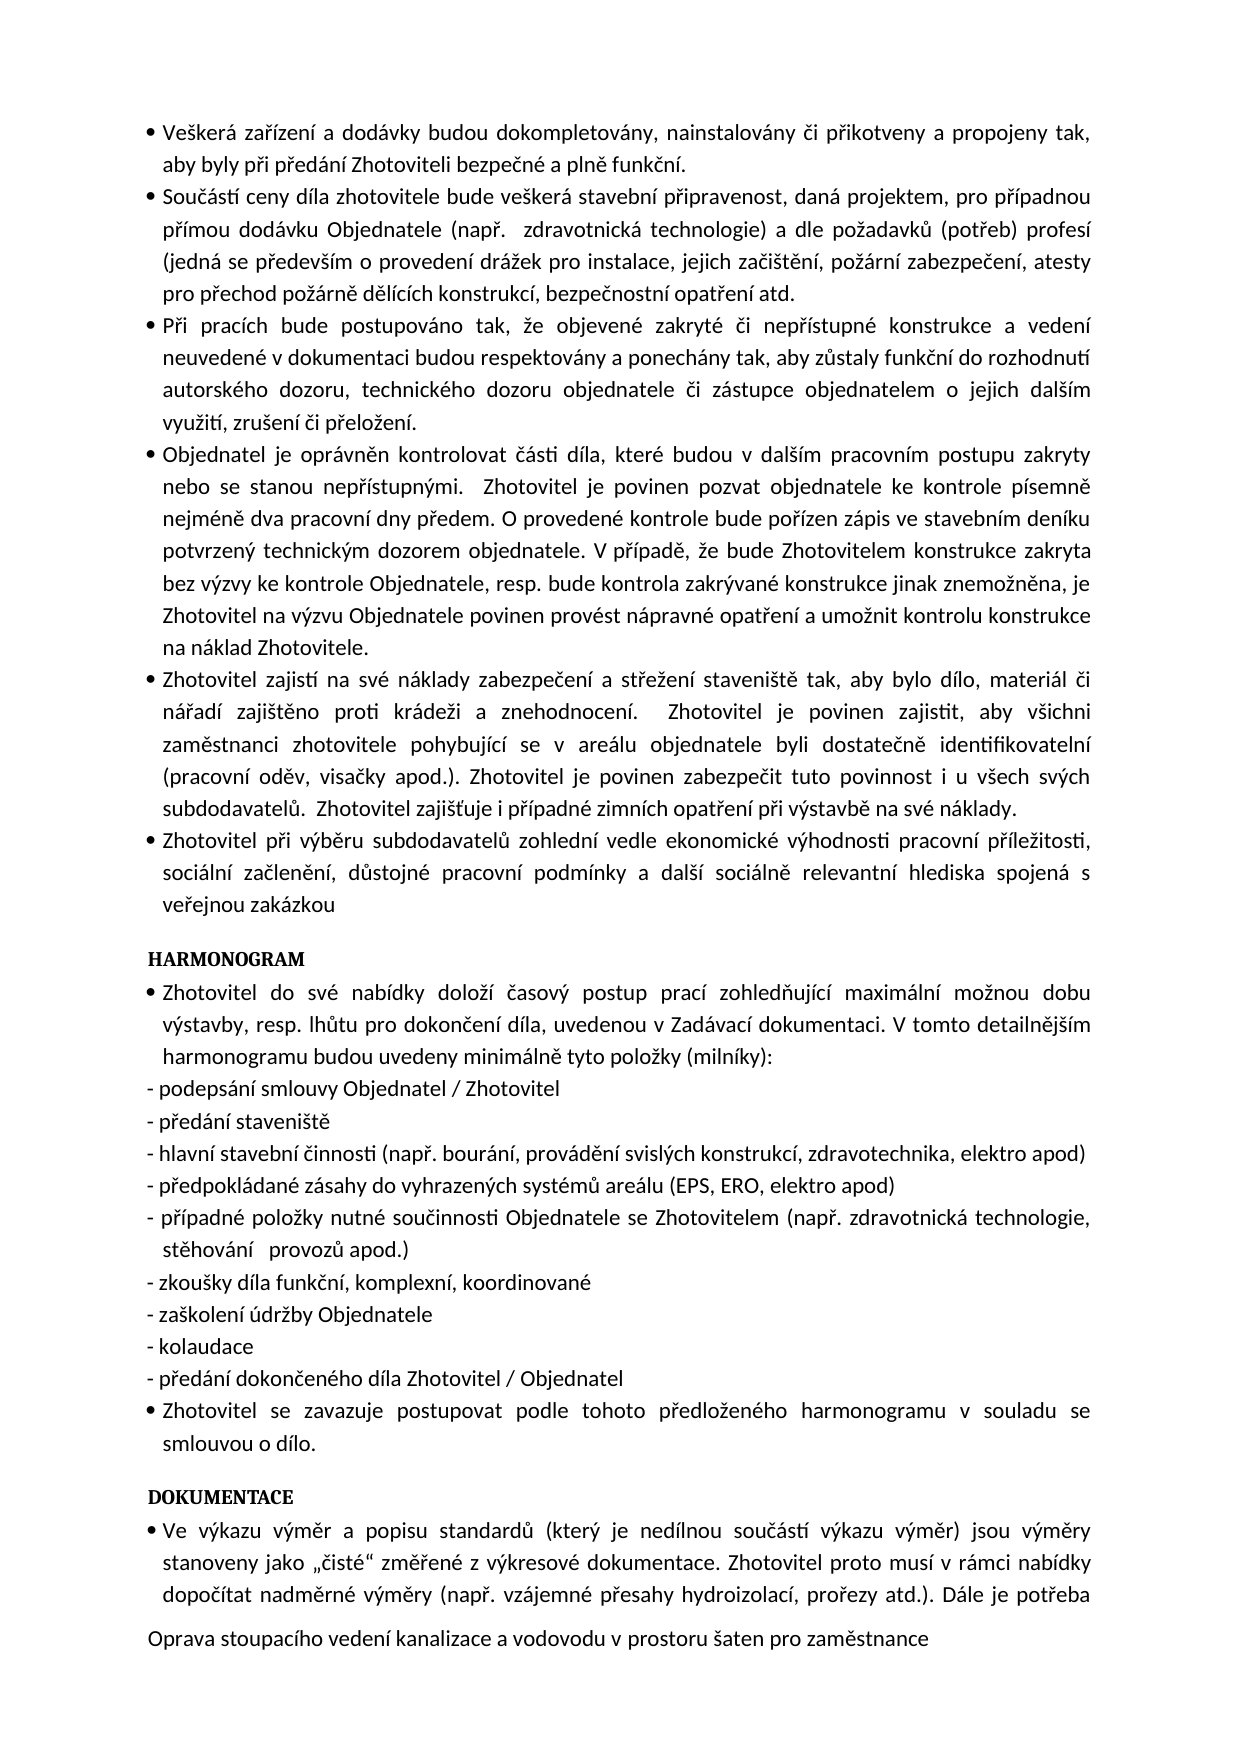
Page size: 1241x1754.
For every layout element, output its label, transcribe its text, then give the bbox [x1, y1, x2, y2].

list Zhotovitel při výběru subdodavatelů zohlední vedle ekonomické výhodnosti pracovní příležitosti, sociální začlenění, důstojné pracovní podmínky a další sociálně relevantní hlediska spojená s veřejnou zakázkou [147, 826, 1092, 919]
list Zhotovitel zajistí na své náklady zabezpečení a střežení staveniště tak, aby bylo dílo, materiál či nářadí zajištěno proti krádeži a znehodnocení. Zhotovitel je povinen zajistit, aby všichni zaměstnanci zhotovitele pohybující se v areálu objednatele byli dostatečně identifikovatelní (pracovní oděv, visačky apod.). Zhotovitel je povinen zabezpečit tuto povinnost i u všech svých subdodavatelů. Zhotovitel zajišťuje i případné zimních opatření při výstavbě na své náklady. [147, 665, 1092, 822]
text - předání dokončeného díla Zhotovitel / Objednatel [147, 1364, 1092, 1392]
subtitle DOKUMENTACE [148, 1486, 1092, 1510]
list Při pracích bude postupováno tak, že objevené zakryté či nepřístupné konstrukce a vedení neuvedené v dokumentaci budou respektovány a ponechány tak, aby zůstaly funkční do rozhodnutí autorského dozoru, technického dozoru objednatele či zástupce objednatelem o jejich dalším využití, zrušení či přeložení. [147, 311, 1092, 436]
list Objednatel je oprávněn kontrolovat části díla, které budou v dalším pracovním postupu zakryty nebo se stanou nepřístupnými. Zhotovitel je povinen pozvat objednatele ke kontrole písemně nejméně dva pracovní dny předem. O provedené kontrole bude pořízen zápis ve stavebním deníku potvrzený technickým dozorem objednatele. V případě, že bude Zhotovitelem konstrukce zakryta bez výzvy ke kontrole Objednatele, resp. bude kontrola zakrývané konstrukce jinak znemožněna, je Zhotovitel na výzvu Objednatele povinen provést nápravné opatření a umožnit kontrolu konstrukce na náklad Zhotovitele. [147, 440, 1092, 661]
text - předpokládané zásahy do vyhrazených systémů areálu (EPS, ERO, elektro apod) [147, 1171, 1092, 1199]
list Zhotovitel se zavazuje postupovat podle tohoto předloženého harmonogramu v souladu se smlouvou o dílo. [147, 1396, 1092, 1457]
list Zhotovitel do své nabídky doloží časový postup prací zohledňující maximální možnou dobu výstavby, resp. lhůtu pro dokončení díla, uvedenou v Zadávací dokumentaci. V tomto detailnějším harmonogramu budou uvedeny minimálně tyto položky (milníky): [147, 978, 1092, 1070]
text - zkoušky díla funkční, komplexní, koordinované [147, 1268, 1092, 1296]
subtitle HARMONOGRAM [148, 948, 1092, 972]
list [148, 1516, 1092, 1608]
list Součástí ceny díla zhotovitele bude veškerá stavební připravenost, daná projektem, pro případnou přímou dodávku Objednatele (např. zdravotnická technologie) a dle požadavků (potřeb) profesí (jedná se především o provedení drážek pro instalace, jejich začištění, požární zabezpečení, atesty pro přechod požárně dělících konstrukcí, bezpečnostní opatření atd. [147, 182, 1092, 307]
text - předání staveniště [147, 1107, 1092, 1135]
text - případné položky nutné součinnosti Objednatele se Zhotovitelem (např. zdravotnická technologie, stěhování provozů apod.) [147, 1203, 1092, 1263]
text - hlavní stavební činnosti (např. bourání, provádění svislých konstrukcí, zdravotechnika, elektro apod) [147, 1139, 1092, 1167]
list Veškerá zařízení a dodávky budou dokompletovány, nainstalovány či přikotveny a propojeny tak, aby byly při předání Zhotoviteli bezpečné a plně funkční. [147, 118, 1092, 178]
text - podepsání smlouvy Objednatel / Zhotovitel [147, 1074, 1092, 1103]
text - zaškolení údržby Objednatele [147, 1300, 1092, 1328]
text - kolaudace [147, 1332, 1092, 1360]
